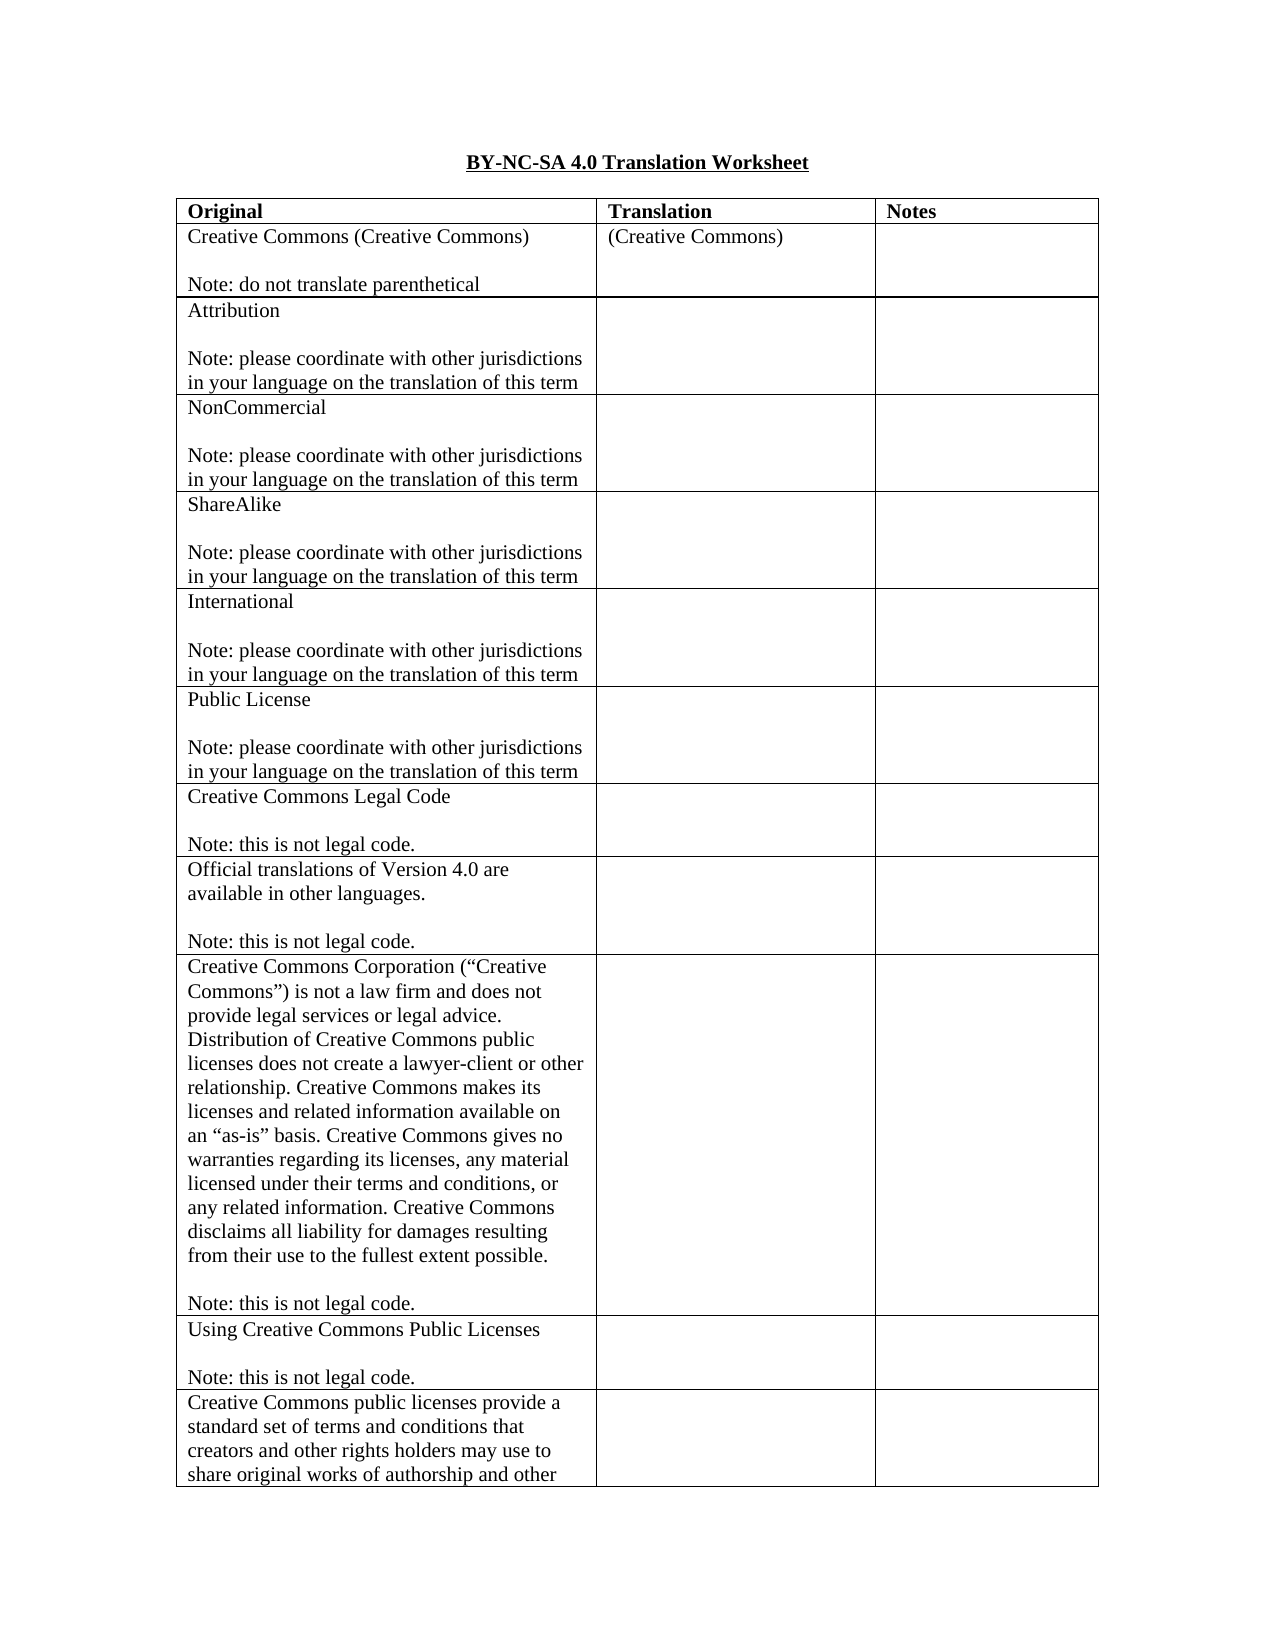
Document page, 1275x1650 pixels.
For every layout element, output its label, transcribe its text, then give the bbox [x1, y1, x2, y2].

table_cell [876, 589, 1098, 686]
table_cell Creative Commons (Creative Commons) Note: do not translate parenthetical [177, 224, 596, 296]
table_cell [876, 857, 1098, 953]
table_header Translation [597, 199, 875, 223]
table_cell Official translations of Version 4.0 are available in other languages. Note: this is not legal code. [177, 857, 596, 953]
table_cell ShareAlike Note: please coordinate with other jurisdictions in your language on the translation of this term [177, 492, 596, 588]
table_cell [597, 1316, 875, 1389]
table_cell [876, 395, 1098, 491]
table_cell Attribution Note: please coordinate with other jurisdictions in your language on the translation of this term [177, 298, 596, 394]
table_cell Creative Commons Legal Code Note: this is not legal code. [177, 784, 596, 856]
table_cell [597, 492, 875, 588]
table_cell [876, 298, 1098, 394]
table_cell (Creative Commons) [597, 224, 875, 296]
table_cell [177, 1390, 596, 1486]
table_cell [597, 395, 875, 491]
table_cell Public License Note: please coordinate with other jurisdictions in your language on the translation of this term [177, 687, 596, 783]
table_cell [876, 1390, 1098, 1486]
table_cell [597, 955, 875, 1315]
table_cell [597, 298, 875, 394]
table_header Original [177, 199, 596, 223]
table_cell [876, 1316, 1098, 1389]
table_cell [597, 784, 875, 856]
table_cell [876, 955, 1098, 1315]
table_cell [876, 784, 1098, 856]
table_cell [876, 224, 1098, 296]
table_cell [597, 687, 875, 783]
table_cell [597, 589, 875, 686]
table_cell [597, 857, 875, 953]
table_cell [876, 492, 1098, 588]
table_cell International Note: please coordinate with other jurisdictions in your language on the translation of this term [177, 589, 596, 686]
text BY-NC-SA 4.0 Translation Worksheet [187, 150, 1087, 174]
table_cell Using Creative Commons Public Licenses Note: this is not legal code. [177, 1316, 596, 1389]
table_cell [597, 1390, 875, 1486]
table_cell NonCommercial Note: please coordinate with other jurisdictions in your language on the translation of this term [177, 395, 596, 491]
table_cell [876, 687, 1098, 783]
table_header Notes [876, 199, 1098, 223]
table_cell Creative Commons Corporation (“Creative Commons”) is not a law firm and does not provide legal services or legal advice. Distribution of Creative Commons public licenses does not create a lawyer-client or other relationship. Creative Commons makes its licenses and related information available on an “as-is” basis. Creative Commons gives no warranties regarding its licenses, any material licensed under their terms and conditions, or any related information. Creative Commons disclaims all liability for damages resulting from their use to the fullest extent possible. Note: this is not legal code. [177, 955, 596, 1315]
